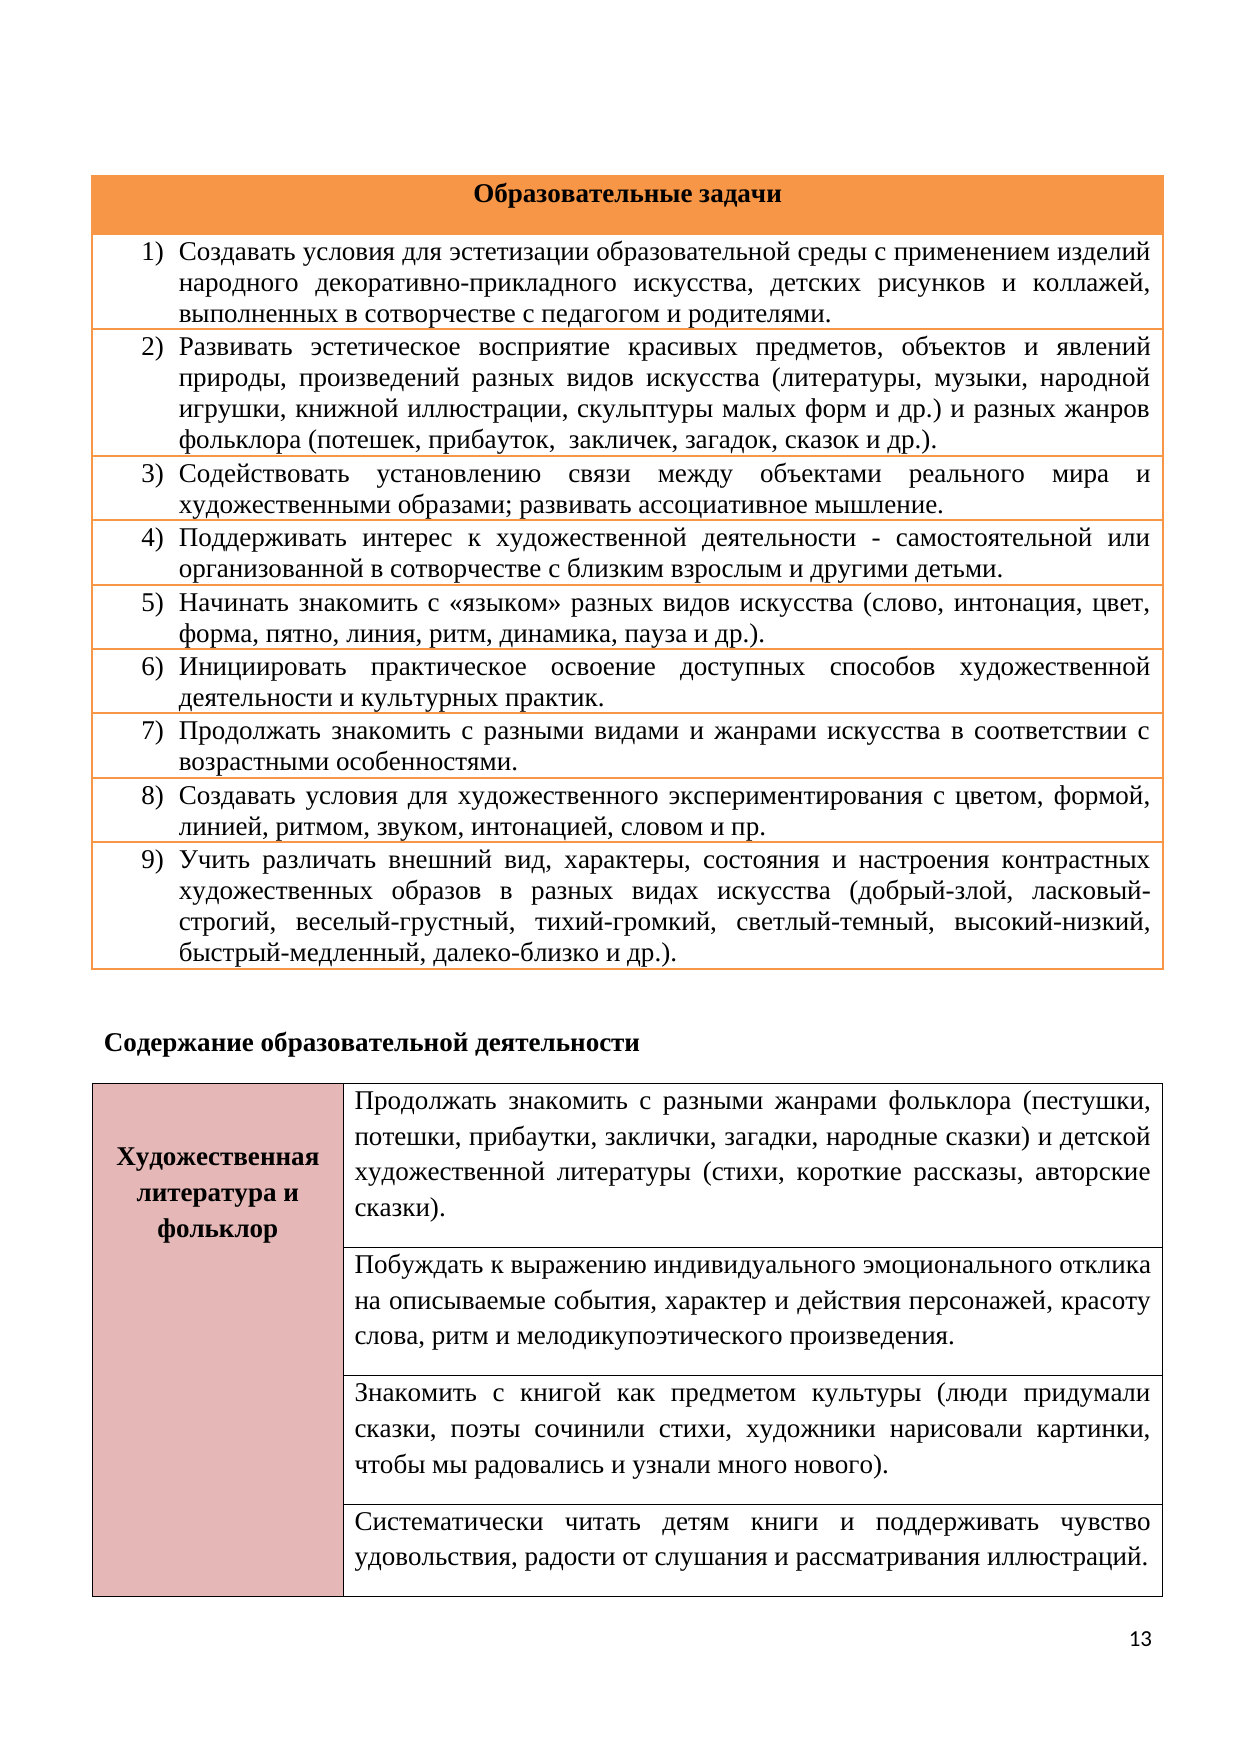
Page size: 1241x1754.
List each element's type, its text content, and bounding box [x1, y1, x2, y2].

table_cell Поддерживать интерес к художественной деятельности - самостоятельной или организованной в сотворчестве с близким взрослым и другими детьми. [93, 521, 1162, 583]
table_cell Знакомить с книгой как предметом культуры (люди придумали сказки, поэты сочинили стихи, художники нарисовали картинки, чтобы мы радовались и узнали много нового). [344, 1376, 1162, 1504]
table_cell Создавать условия для эстетизации образовательной среды с применением изделий народного декоративно-прикладного искусства, детских рисунков и коллажей, выполненных в сотворчестве с педагогом и родителями. [93, 235, 1162, 328]
table_cell Продолжать знакомить с разными видами и жанрами искусства в соответствии с возрастными особенностями. [93, 714, 1162, 777]
table_header Художественная литература и фольклор [93, 1084, 343, 1596]
text Содержание образовательной деятельности [103, 1026, 1152, 1057]
table_header Образовательные задачи [93, 177, 1162, 233]
table_cell Содействовать установлению связи между объектами реального мира и художественными образами; развивать ассоциативное мышление. [93, 457, 1162, 519]
table_cell Инициировать практическое освоение доступных способов художественной деятельности и культурных практик. [93, 650, 1162, 712]
table_cell Развивать эстетическое восприятие красивых предметов, объектов и явлений природы, произведений разных видов искусства (литературы, музыки, народной игрушки, книжной иллюстрации, скульптуры малых форм и др.) и разных жанров фольклора (потешек, прибауток, закличек, загадок, сказок и др.). [93, 330, 1162, 455]
table_cell Начинать знакомить с «языком» разных видов искусства (слово, интонация, цвет, форма, пятно, линия, ритм, динамика, пауза и др.). [93, 586, 1162, 648]
table_cell Учить различать внешний вид, характеры, состояния и настроения контрастных художественных образов в разных видах искусства (добрый-злой, ласковый-строгий, веселый-грустный, тихий-громкий, светлый-темный, высокий-низкий, быстрый-медленный, далеко-близко и др.). [93, 843, 1162, 968]
table_cell Систематически читать детям книги и поддерживать чувство удовольствия, радости от слушания и рассматривания иллюстраций. [344, 1505, 1162, 1596]
table_cell Побуждать к выражению индивидуального эмоционального отклика на описываемые события, характер и действия персонажей, красоту слова, ритм и мелодикупоэтического произведения. [344, 1248, 1162, 1375]
table_cell Создавать условия для художественного экспериментирования с цветом, формой, линией, ритмом, звуком, интонацией, словом и пр. [93, 779, 1162, 841]
table_header Продолжать знакомить с разными жанрами фольклора (пестушки, потешки, прибаутки, заклички, загадки, народные сказки) и детской художественной литературы (стихи, короткие рассказы, авторские сказки). [344, 1084, 1162, 1247]
